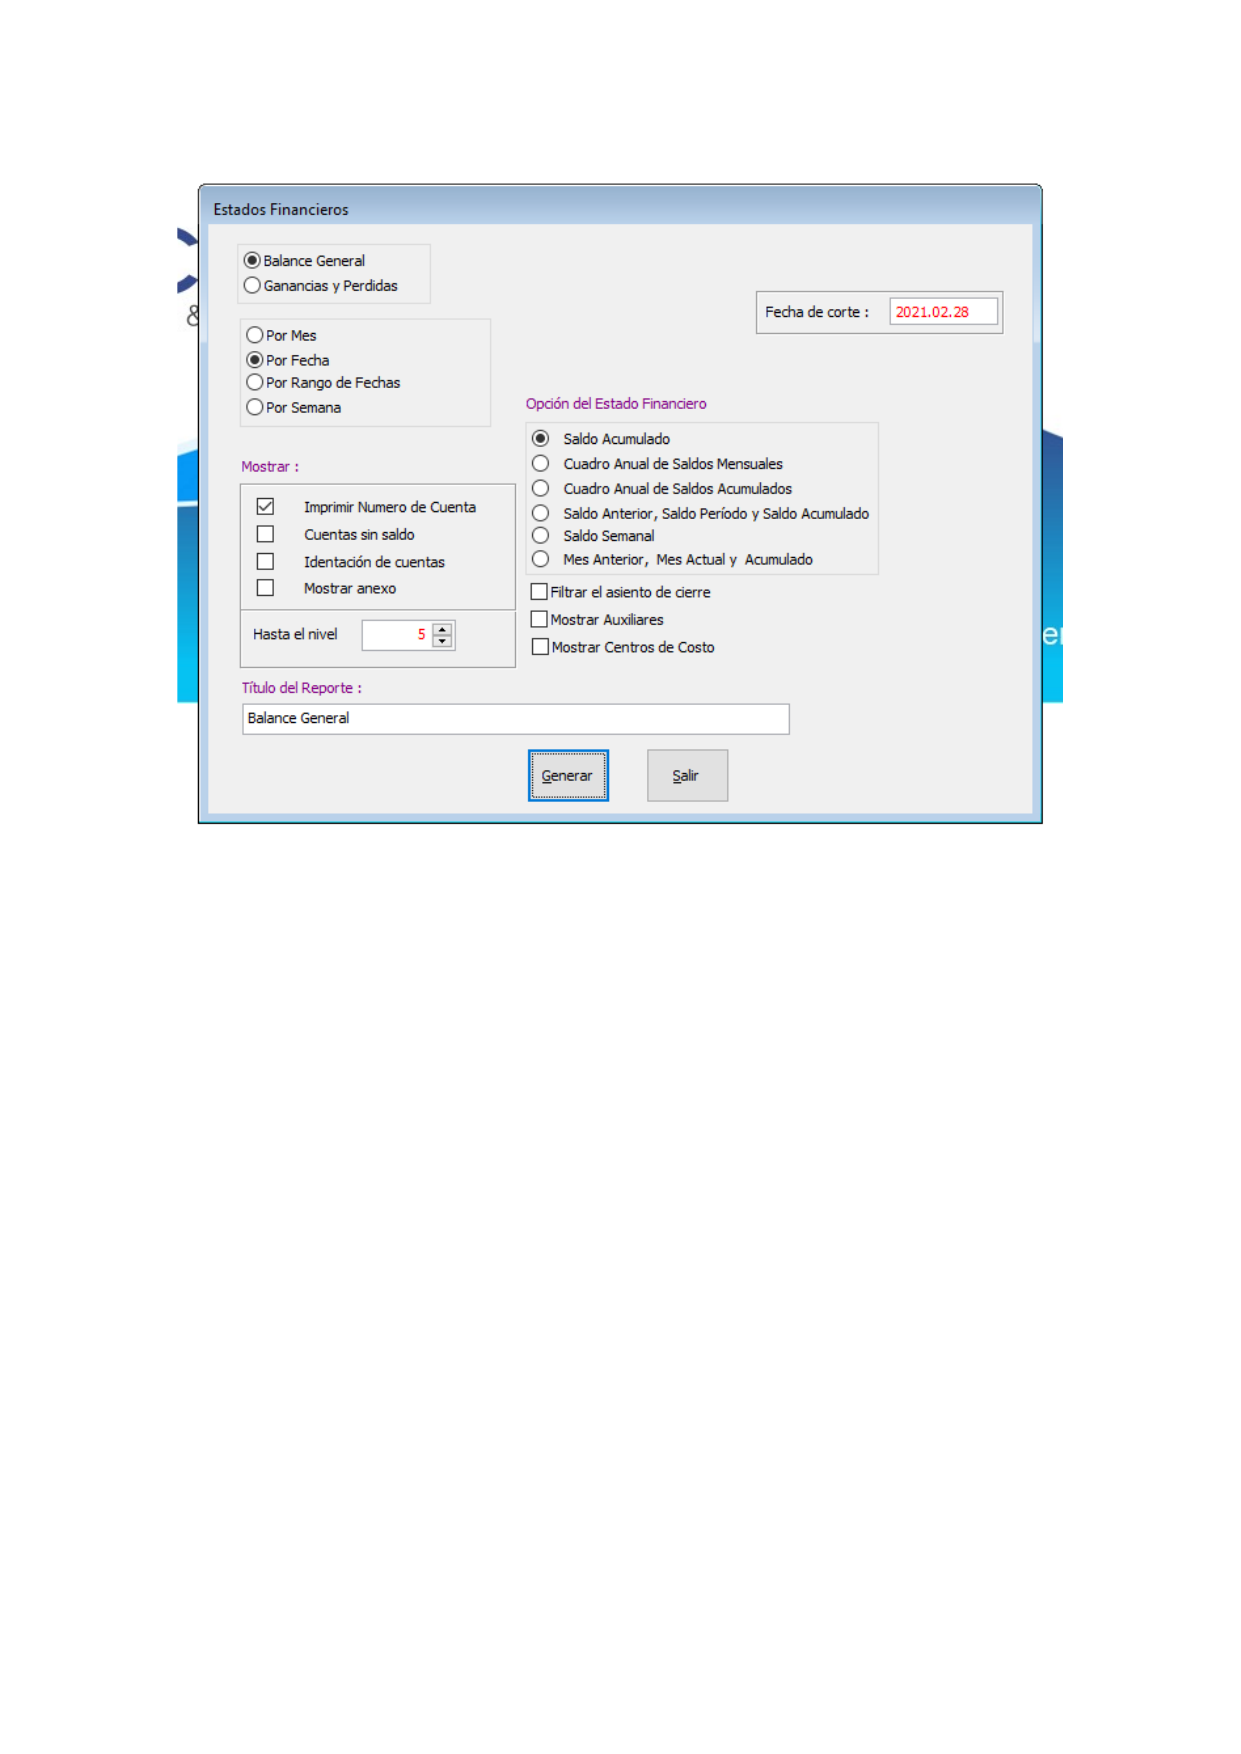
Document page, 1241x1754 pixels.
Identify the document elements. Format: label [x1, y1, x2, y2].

picture [177, 147, 1063, 832]
